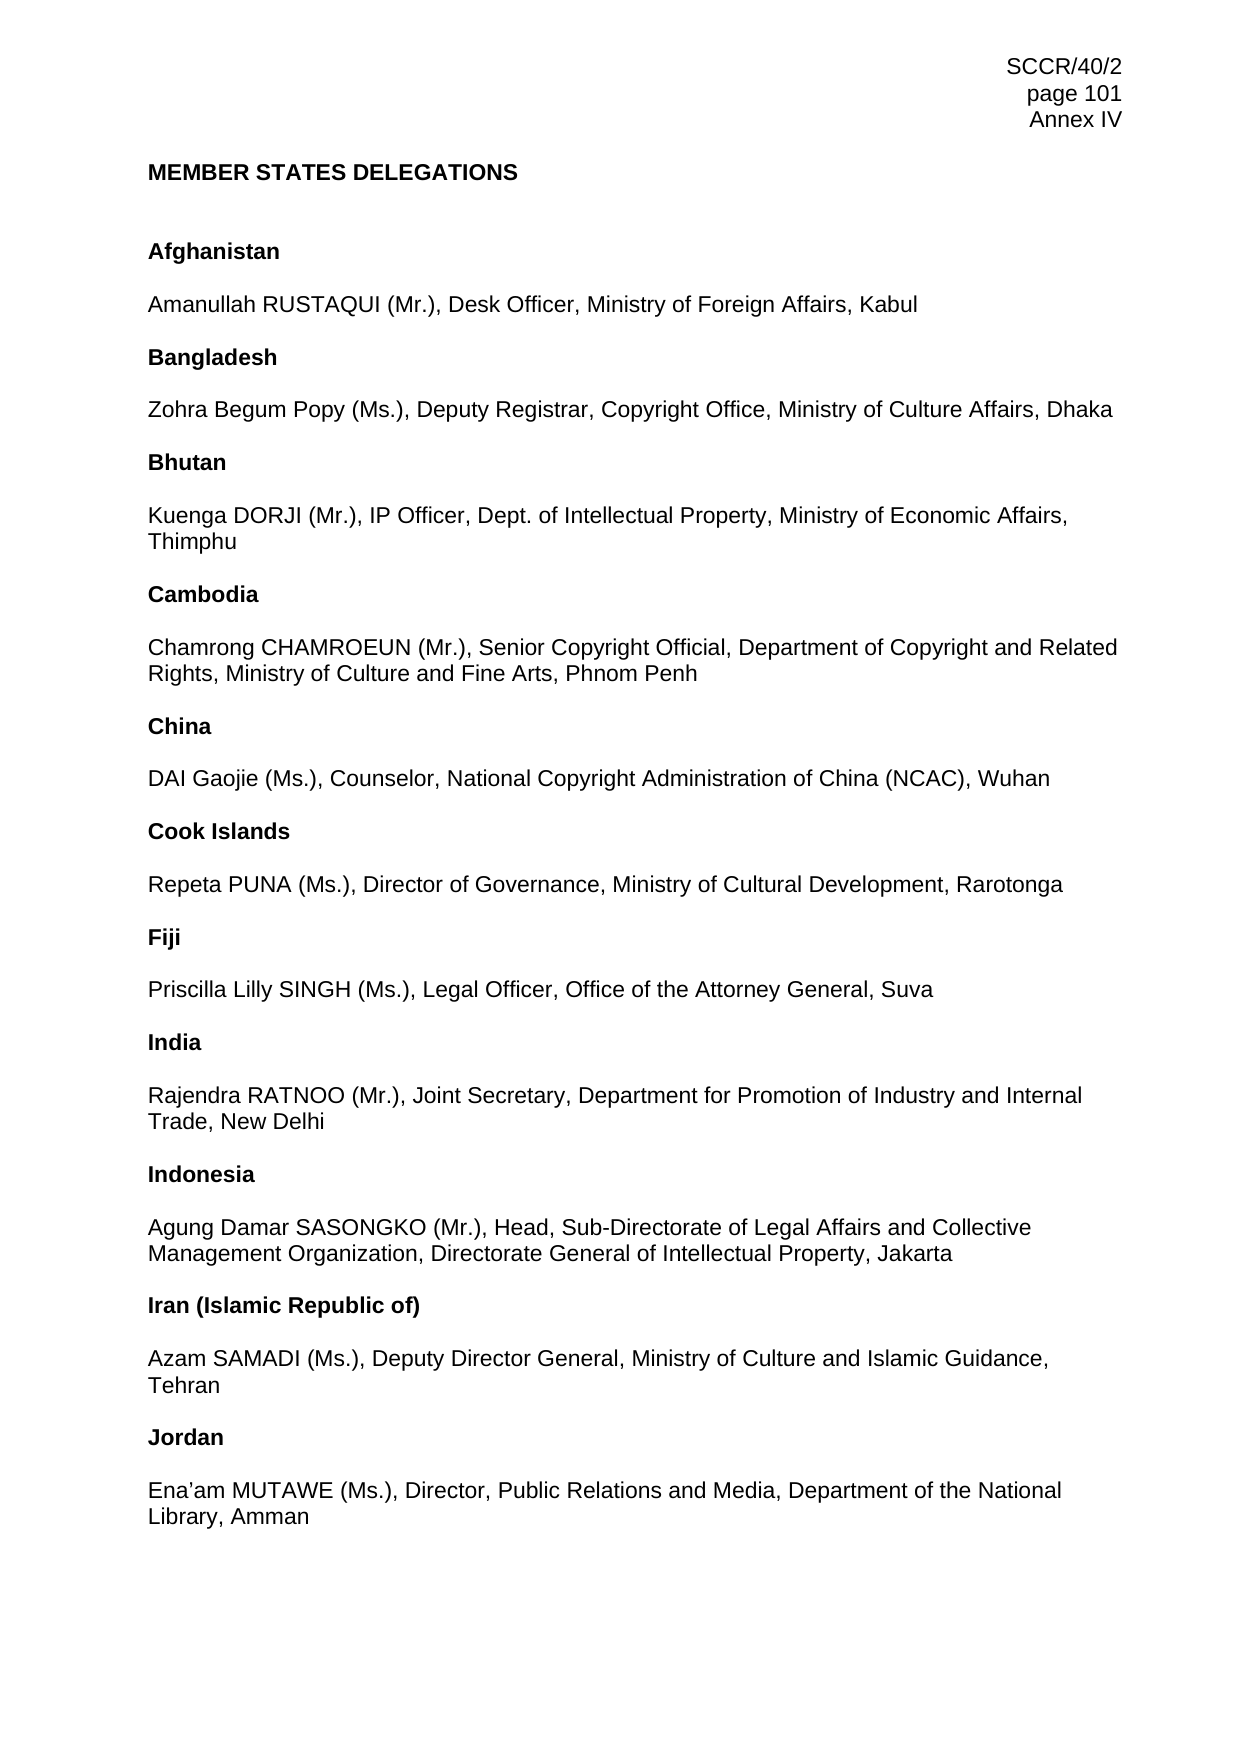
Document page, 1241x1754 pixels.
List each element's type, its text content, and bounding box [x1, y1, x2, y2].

text Afghanistan [148, 238, 1122, 265]
text Jordan [148, 1424, 1122, 1451]
text Bhutan [148, 449, 1122, 476]
list Chamrong CHAMROEUN (Mr.), Senior Copyright Official, Department of Copyright and Related Rights, Ministry of Culture and Fine Arts, Phnom Penh [148, 634, 1122, 686]
text Indonesia [148, 1161, 1122, 1187]
text MEMBER STATES DELEGATIONS [148, 159, 1122, 186]
text Agung Damar SASONGKO (Mr.), Head, Sub-Directorate of Legal Affairs and Collective Management Organization, Directorate General of Intellectual Property, Jakarta [148, 1213, 1122, 1266]
text China [148, 713, 1122, 739]
text Repeta PUNA (Ms.), Director of Governance, Ministry of Cultural Development, Rarotonga [148, 871, 1122, 897]
text Cambodia [148, 581, 1122, 607]
list Kuenga DORJI (Mr.), IP Officer, Dept. of Intellectual Property, Ministry of Economic Affairs, Thimphu [148, 502, 1122, 554]
text Rajendra RATNOO (Mr.), Joint Secretary, Department for Promotion of Industry and Internal Trade, New Delhi [148, 1082, 1122, 1134]
list DAI Gaojie (Ms.), Counselor, National Copyright Administration of China (NCAC), Wuhan [148, 765, 1122, 792]
text Bangladesh [148, 344, 1122, 370]
text Amanullah RUSTAQUI (Mr.), Desk Officer, Ministry of Foreign Affairs, Kabul [148, 291, 1122, 317]
text Iran (Islamic Republic of) [148, 1292, 1122, 1319]
list Priscilla Lilly SINGH (Ms.), Legal Officer, Office of the Attorney General, Suva [148, 976, 1122, 1003]
text Fiji [148, 923, 1122, 950]
text India [148, 1029, 1122, 1055]
text Zohra Begum Popy (Ms.), Deputy Registrar, Copyright Office, Ministry of Culture Affairs, Dhaka [148, 396, 1122, 423]
text Cook Islands [148, 818, 1122, 844]
list Ena’am MUTAWE (Ms.), Director, Public Relations and Media, Department of the National Library, Amman [148, 1477, 1122, 1530]
list Azam SAMADI (Ms.), Deputy Director General, Ministry of Culture and Islamic Guidance, Tehran [148, 1345, 1122, 1398]
